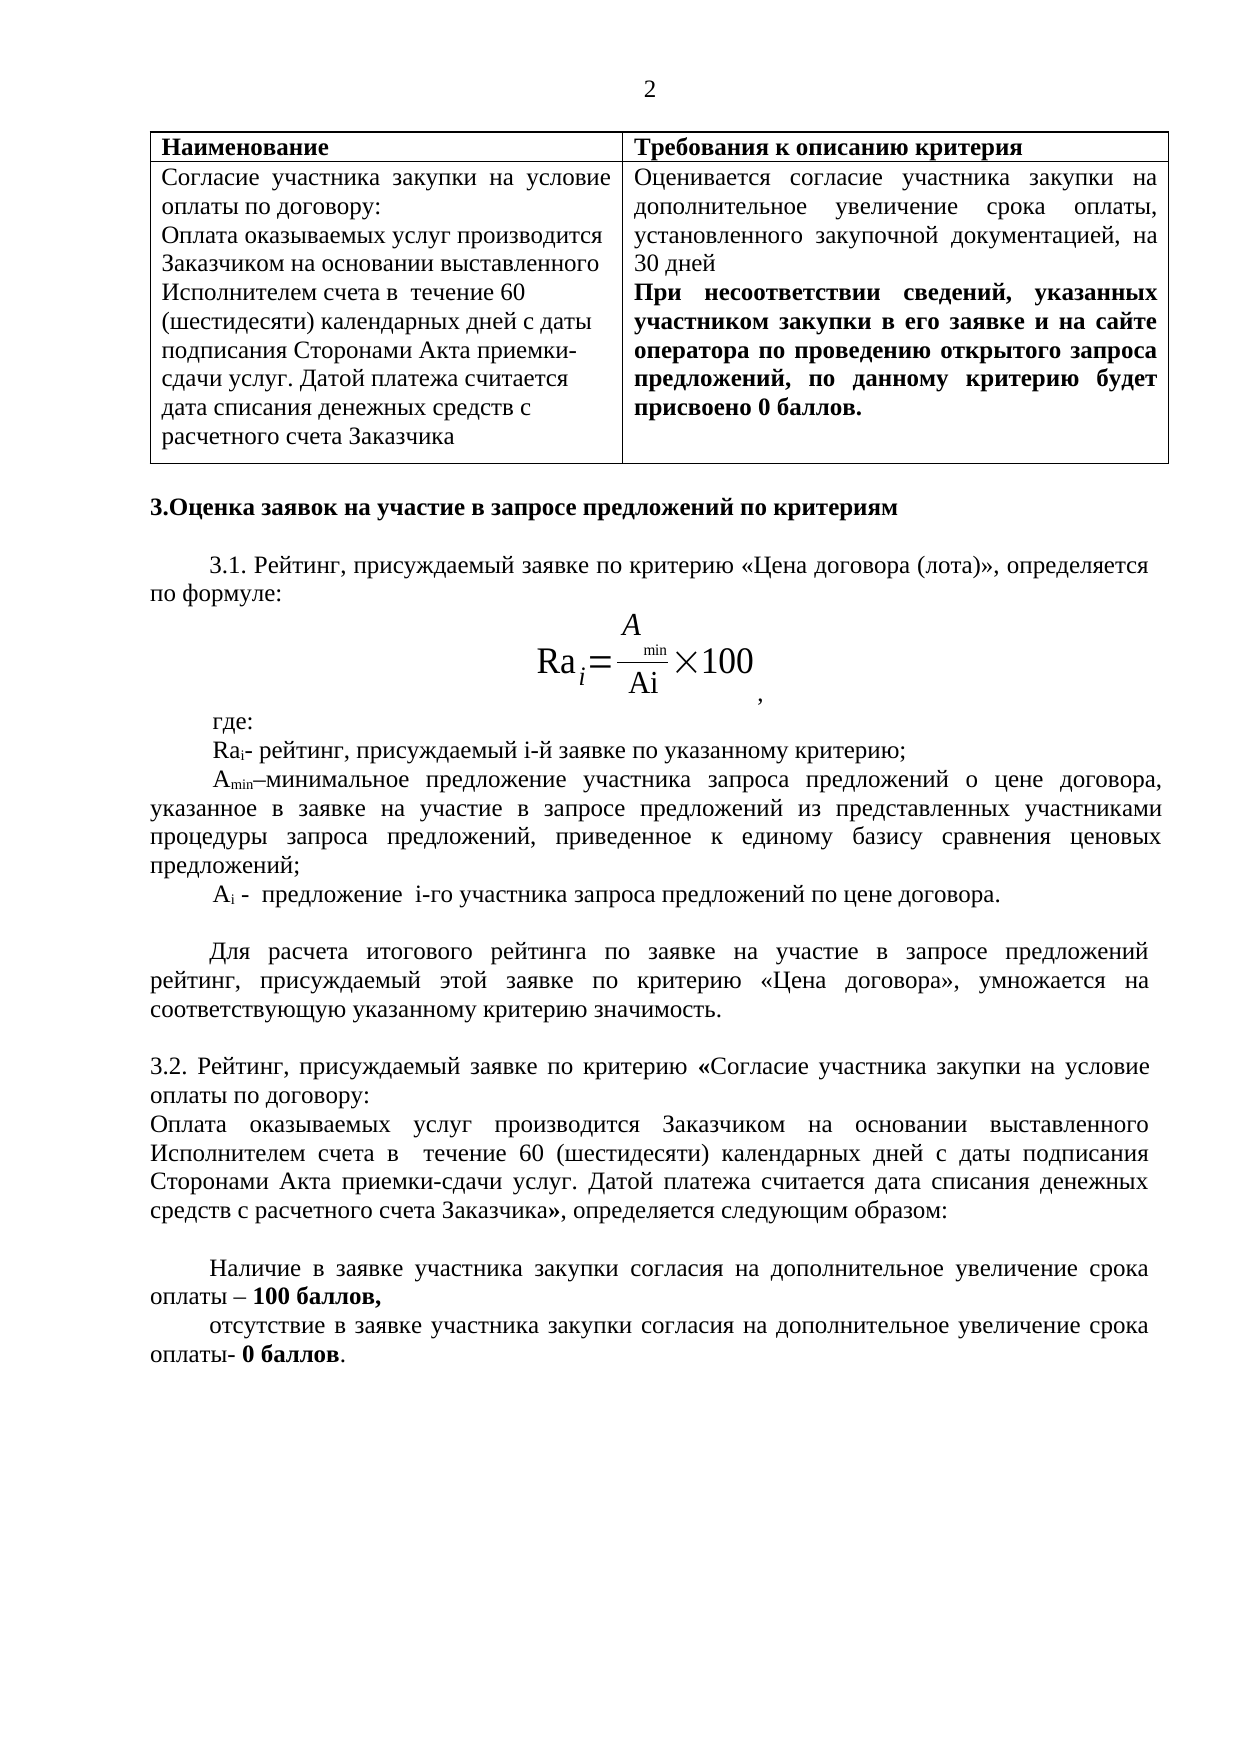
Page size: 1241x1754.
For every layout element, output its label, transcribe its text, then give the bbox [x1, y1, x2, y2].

text Для расчета итогового рейтинга по заявке на участие в запросе предложений рейтинг, присуждаемый этой заявке по критерию «Цена договора», умножается на соответствующую указанному критерию значимость. [150, 936, 1150, 1023]
text Ai - предложение i-го участника запроса предложений по цене договора. [150, 879, 1150, 908]
text отсутствие в заявке участника закупки согласия на дополнительное увеличение срока оплаты- 0 баллов. [150, 1310, 1150, 1368]
table_header Наименование [151, 133, 622, 161]
text Оплата оказываемых услуг производится Заказчиком на основании выставленного Исполнителем счета в течение 60 (шестидесяти) календарных дней с даты подписания Сторонами Акта приемки-сдачи услуг. Датой платежа считается дата списания денежных средств с расчетного счета Заказчика», определяется следующим образом: [150, 1109, 1150, 1224]
text 3.1. Рейтинг, присуждаемый заявке по критерию «Цена договора (лота)», определяется по формуле: [150, 550, 1150, 607]
table_cell Оценивается согласие участника закупки на дополнительное увеличение срока оплаты, установленного закупочной документацией, на 30 дней При несоответствии сведений, указанных участником закупки в его заявке и на сайте оператора по проведению открытого запроса предложений, по данному критерию будет присвоено 0 баллов. [623, 162, 1168, 462]
text Rai- рейтинг, присуждаемый i-й заявке по указанному критерию; [150, 735, 1150, 764]
table_cell Согласие участника закупки на условие оплаты по договору: Оплата оказываемых услуг производится Заказчиком на основании выставленного Исполнителем счета в течение 60 (шестидесяти) календарных дней с даты подписания Сторонами Акта приемки-сдачи услуг. Датой платежа считается дата списания денежных средств с расчетного счета Заказчика [151, 162, 622, 462]
text Amin–минимальное предложение участника запроса предложений о цене договора, указанное в заявке на участие в запросе предложений из представленных участниками процедуры запроса предложений, приведенное к единому базису сравнения ценовых предложений; [150, 764, 1163, 879]
text , [150, 607, 1150, 706]
text 3.2. Рейтинг, присуждаемый заявке по критерию «Согласие участника закупки на условие оплаты по договору: [150, 1051, 1150, 1109]
text где: [150, 706, 1150, 735]
text Наличие в заявке участника закупки согласия на дополнительное увеличение срока оплаты – 100 баллов, [150, 1253, 1150, 1310]
table_header Требования к описанию критерия [623, 133, 1168, 161]
text 3.Оценка заявок на участие в запросе предложений по критериям [150, 492, 1150, 521]
